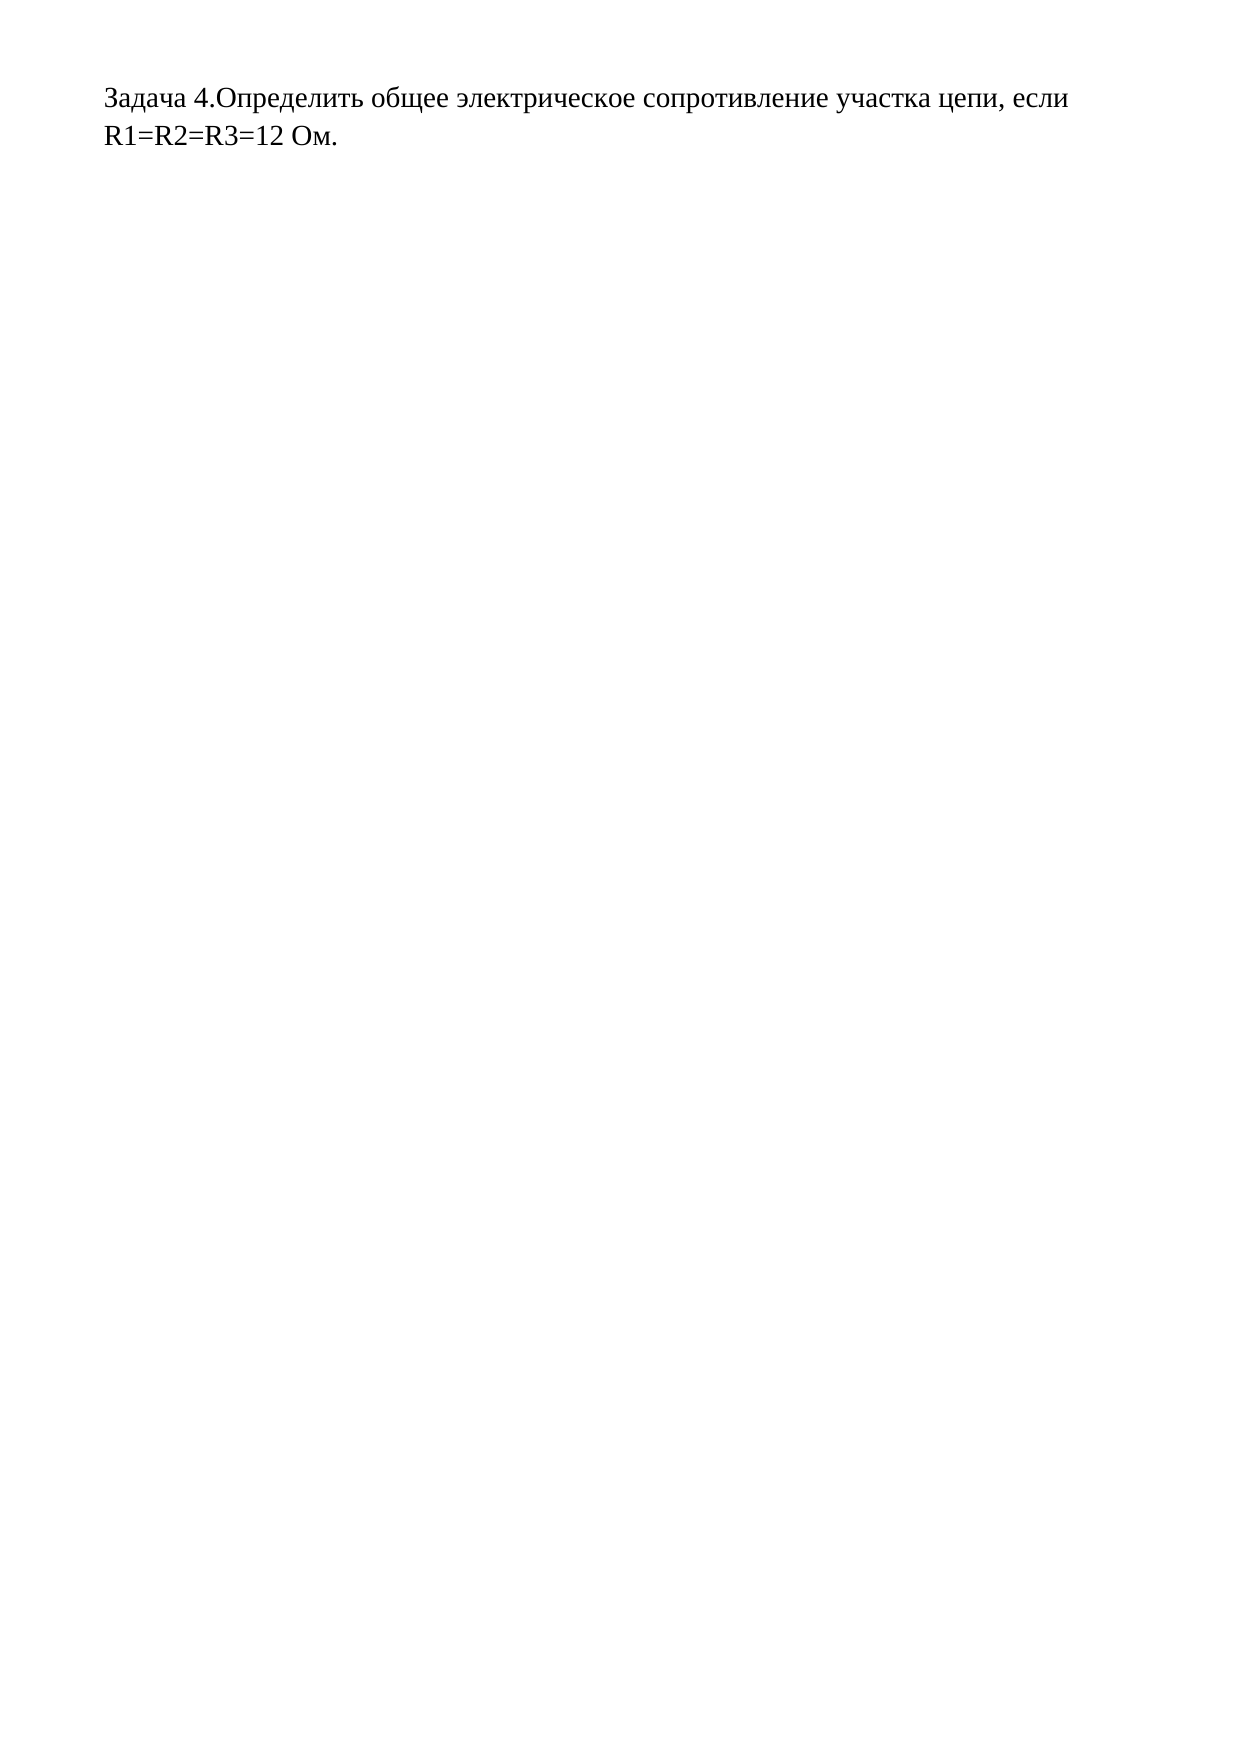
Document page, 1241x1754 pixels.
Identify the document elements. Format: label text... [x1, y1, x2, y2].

list Задача 4.Определить общее электрическое сопротивление участка цепи, если R1=R2=R3=12 Ом. [103, 80, 1137, 152]
